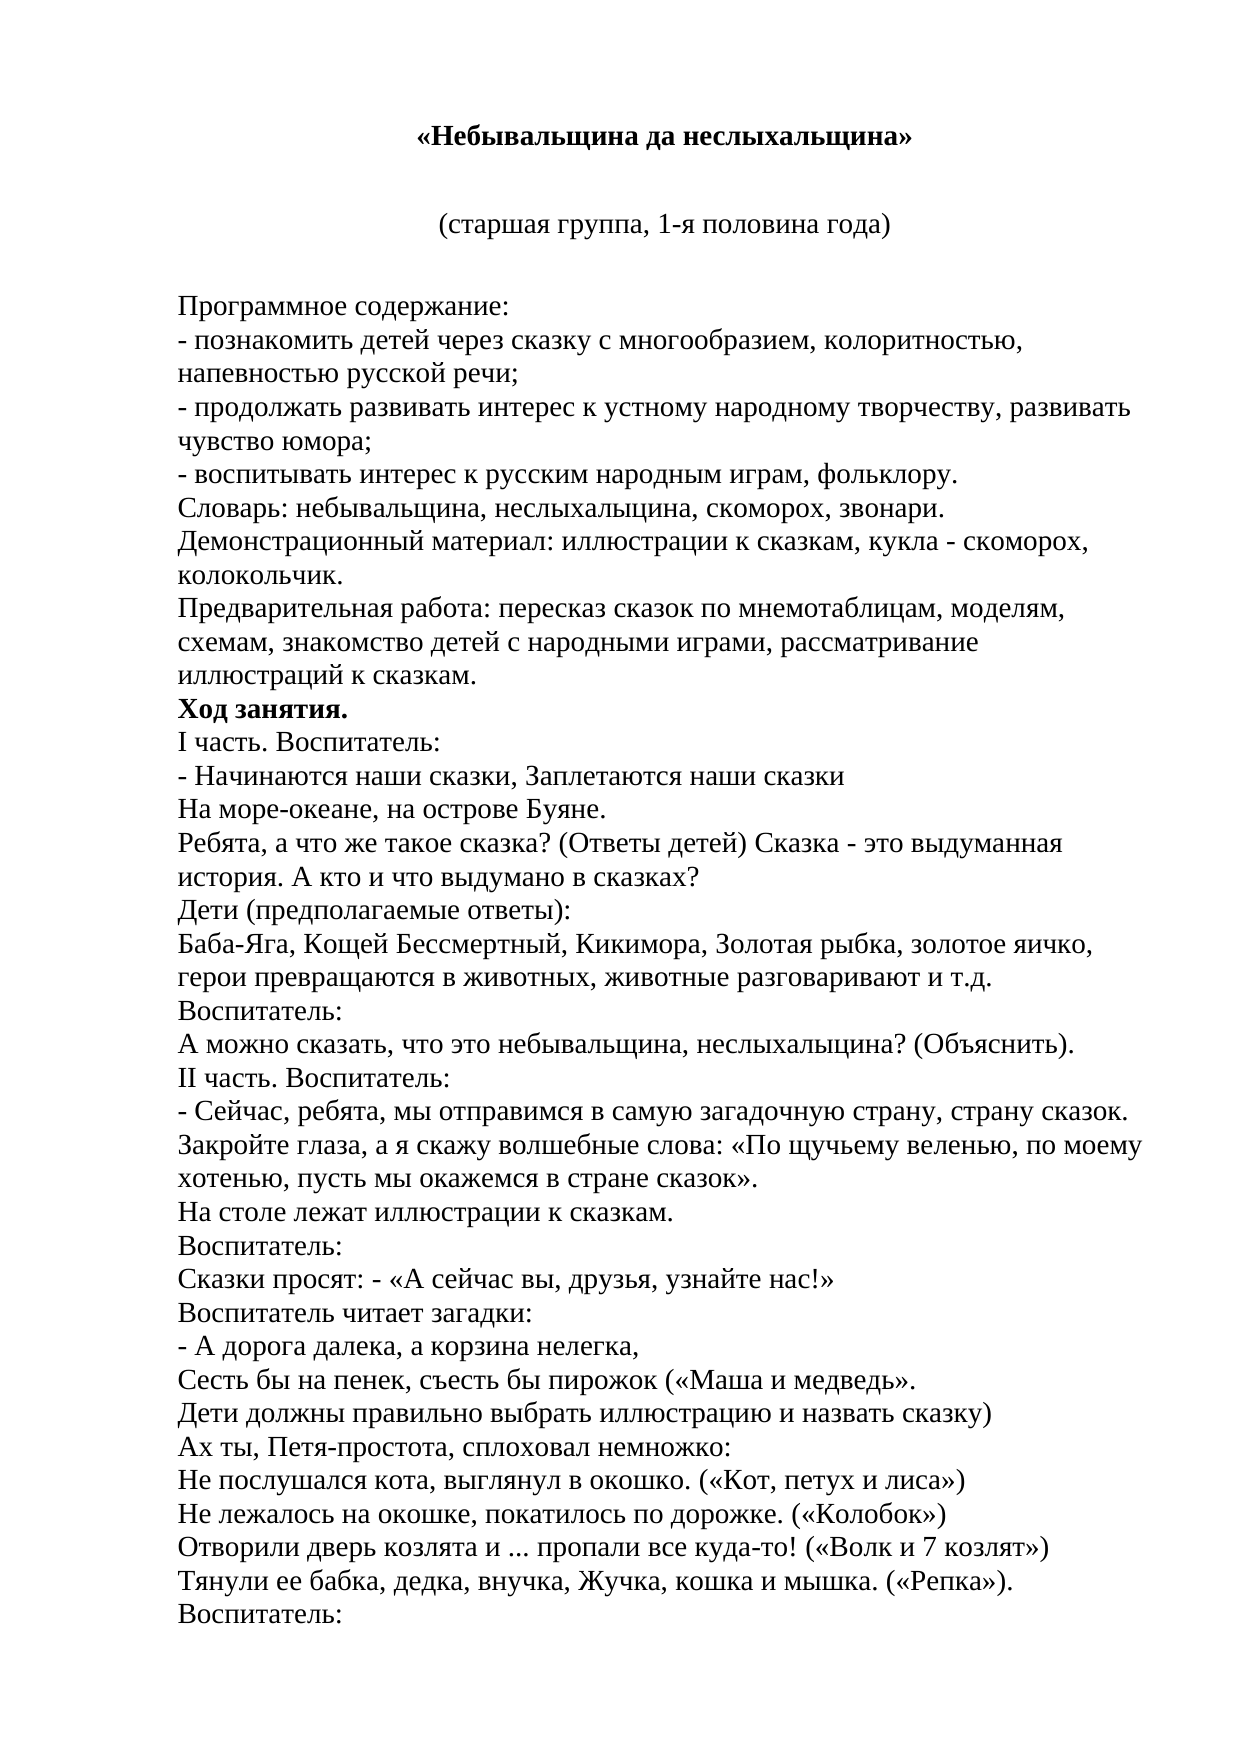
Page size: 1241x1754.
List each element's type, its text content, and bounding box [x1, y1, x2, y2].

text «Небывальщина да неслыхальщина» [177, 118, 1152, 152]
text (старшая группа, 1-я половина года) [177, 172, 1152, 268]
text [177, 288, 1152, 1630]
